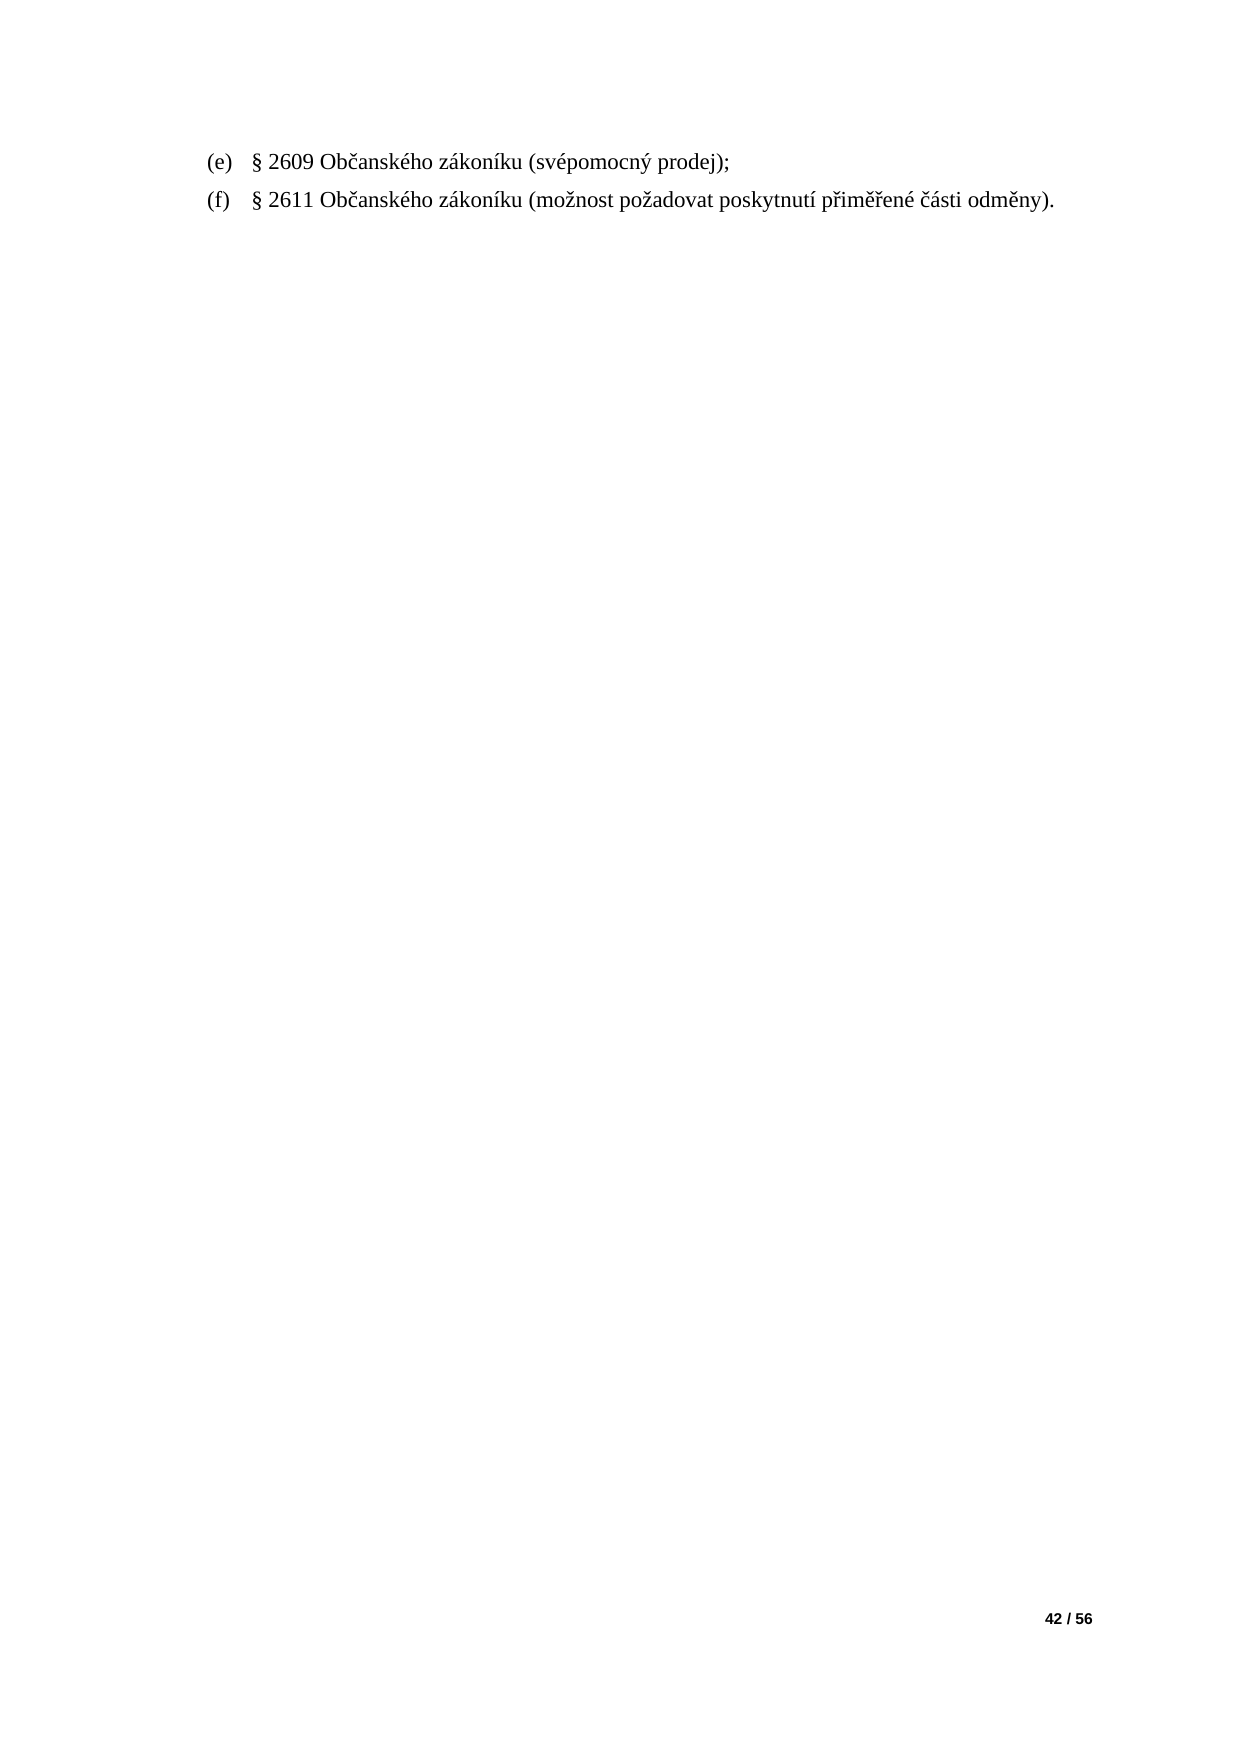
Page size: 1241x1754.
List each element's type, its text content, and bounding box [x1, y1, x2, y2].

text § 2611 Občanského zákoníku (možnost požadovat poskytnutí přiměřené části odměny). [207, 187, 1092, 213]
text § 2609 Občanského zákoníku (svépomocný prodej); [207, 148, 1092, 174]
